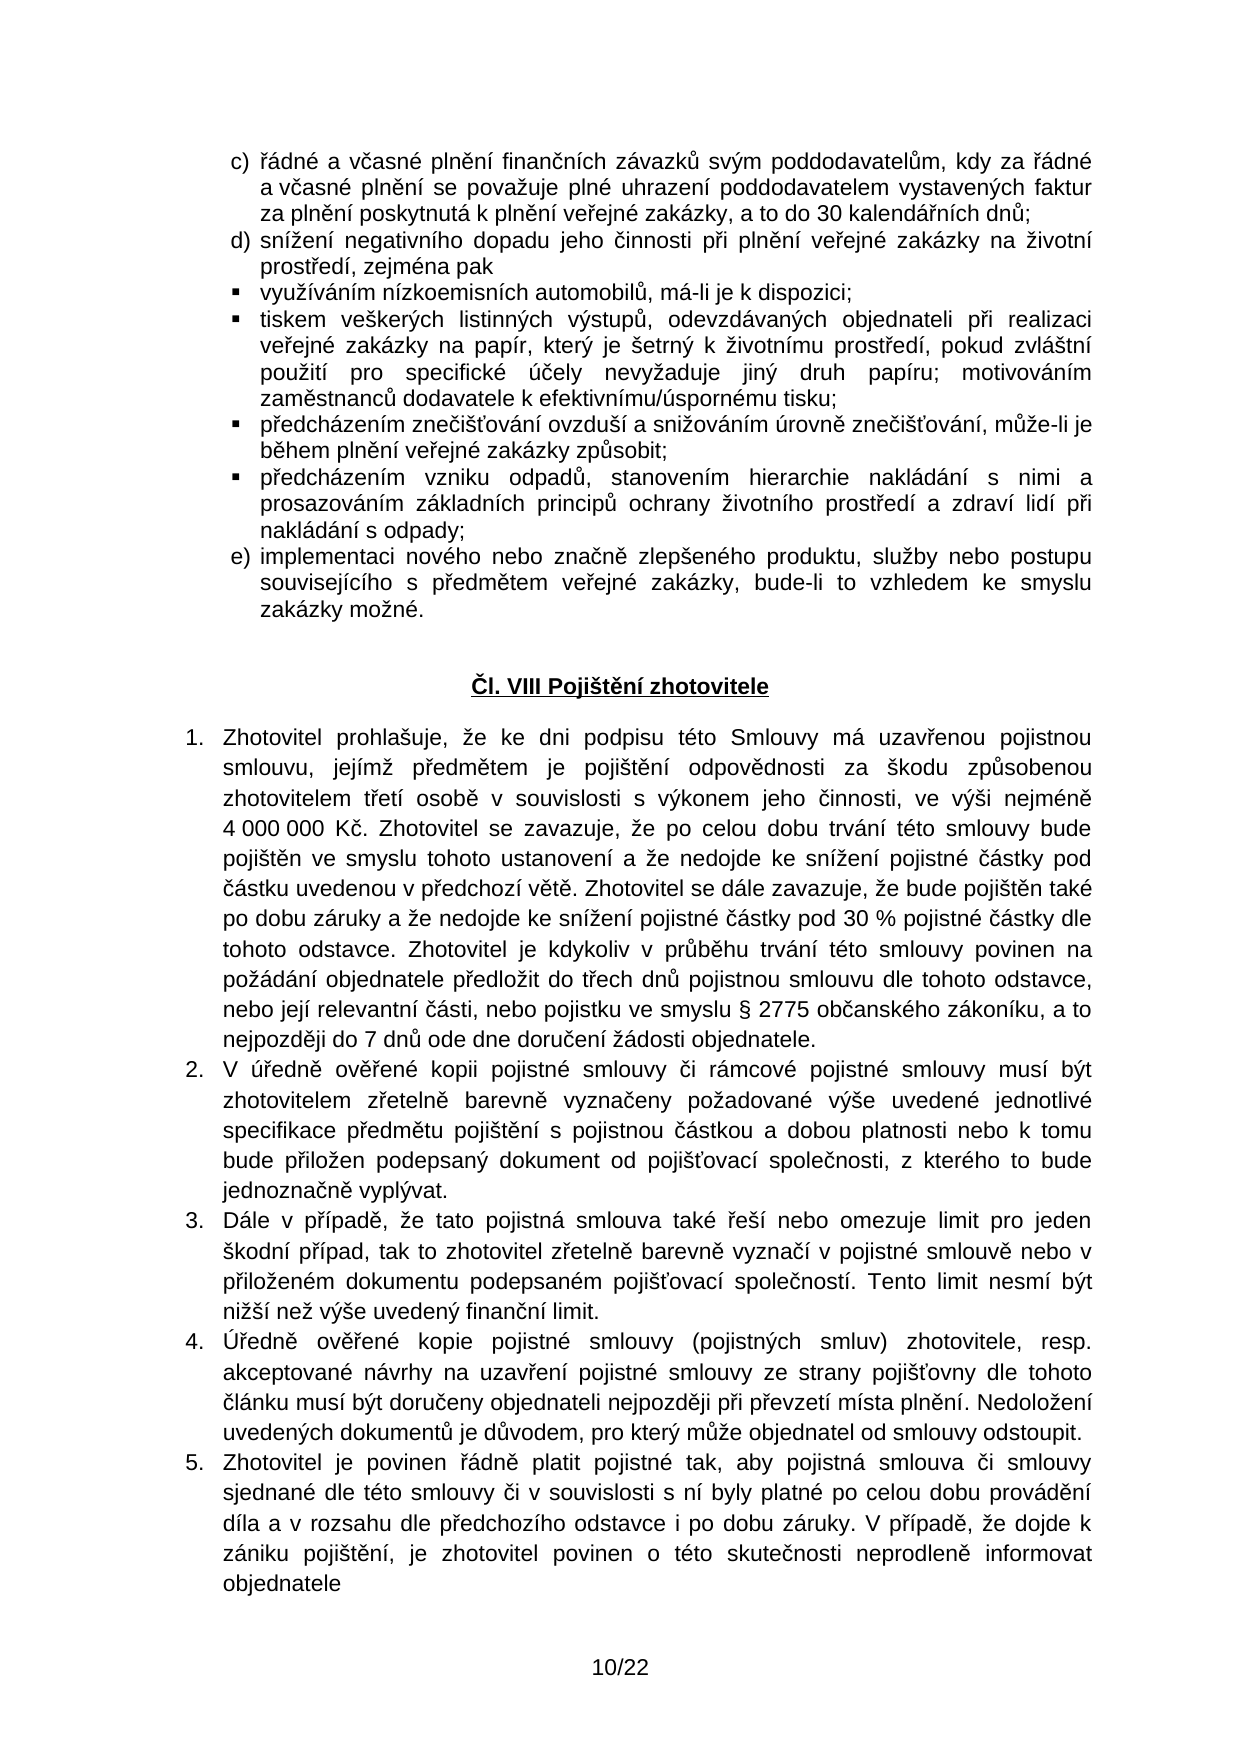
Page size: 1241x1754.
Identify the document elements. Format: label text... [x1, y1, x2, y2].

list Úředně ověřené kopie pojistné smlouvy (pojistných smluv) zhotovitele, resp. akceptované návrhy na uzavření pojistné smlouvy ze strany pojišťovny dle tohoto článku musí být doručeny objednateli nejpozději při převzetí místa plnění. Nedoložení uvedených dokumentů je důvodem, pro který může objednatel od smlouvy odstoupit. [185, 1328, 1093, 1445]
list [185, 1449, 1093, 1596]
list V úředně ověřené kopii pojistné smlouvy či rámcové pojistné smlouvy musí být zhotovitelem zřetelně barevně vyznačeny požadované výše uvedené jednotlivé specifikace předmětu pojištění s pojistnou částkou a dobou platnosti nebo k tomu bude přiložen podepsaný dokument od pojišťovací společnosti, z kterého to bude jednoznačně vyplývat. [185, 1056, 1093, 1203]
list využíváním nízkoemisních automobilů, má-li je k dispozici; [230, 279, 1093, 306]
list řádné a včasné plnění finančních závazků svým poddodavatelům, kdy za řádné a včasné plnění se považuje plné uhrazení poddodavatelem vystavených faktur za plnění poskytnutá k plnění veřejné zakázky, a to do 30 kalendářních dnů; [230, 148, 1093, 227]
list Dále v případě, že tato pojistná smlouva také řeší nebo omezuje limit pro jeden škodní případ, tak to zhotovitel zřetelně barevně vyznačí v pojistné smlouvě nebo v přiloženém dokumentu podepsaném pojišťovací společností. Tento limit nesmí být nižší než výše uvedený finanční limit. [185, 1207, 1093, 1324]
list tiskem veškerých listinných výstupů, odevzdávaných objednateli při realizaci veřejné zakázky na papír, který je šetrný k životnímu prostředí, pokud zvláštní použití pro specifické účely nevyžaduje jiný druh papíru; motivováním zaměstnanců dodavatele k efektivnímu/úspornému tisku; [230, 306, 1093, 411]
list snížení negativního dopadu jeho činnosti při plnění veřejné zakázky na životní prostředí, zejména pak [230, 227, 1093, 279]
list předcházením vzniku odpadů, stanovením hierarchie nakládání s nimi a prosazováním základních principů ochrany životního prostředí a zdraví lidí při nakládání s odpady; [230, 464, 1093, 543]
text Čl. VIII Pojištění zhotovitele [148, 673, 1093, 699]
list implementaci nového nebo značně zlepšeného produktu, služby nebo postupu souvisejícího s předmětem veřejné zakázky, bude-li to vzhledem ke smyslu zakázky možné. [230, 543, 1093, 622]
list Zhotovitel prohlašuje, že ke dni podpisu této Smlouvy má uzavřenou pojistnou smlouvu, jejímž předmětem je pojištění odpovědnosti za škodu způsobenou zhotovitelem třetí osobě v souvislosti s výkonem jeho činnosti, ve výši nejméně 4 000 000 Kč. Zhotovitel se zavazuje, že po celou dobu trvání této smlouvy bude pojištěn ve smyslu tohoto ustanovení a že nedojde ke snížení pojistné částky pod částku uvedenou v předchozí větě. Zhotovitel se dále zavazuje, že bude pojištěn také po dobu záruky a že nedojde ke snížení pojistné částky pod 30 % pojistné částky dle tohoto odstavce. Zhotovitel je kdykoliv v průběhu trvání této smlouvy povinen na požádání objednatele předložit do třech dnů pojistnou smlouvu dle tohoto odstavce, nebo její relevantní části, nebo pojistku ve smyslu § 2775 občanského zákoníku, a to nejpozději do 7 dnů ode dne doručení žádosti objednatele. [185, 724, 1093, 1052]
list předcházením znečišťování ovzduší a snižováním úrovně znečišťování, může-li je během plnění veřejné zakázky způsobit; [230, 411, 1093, 464]
